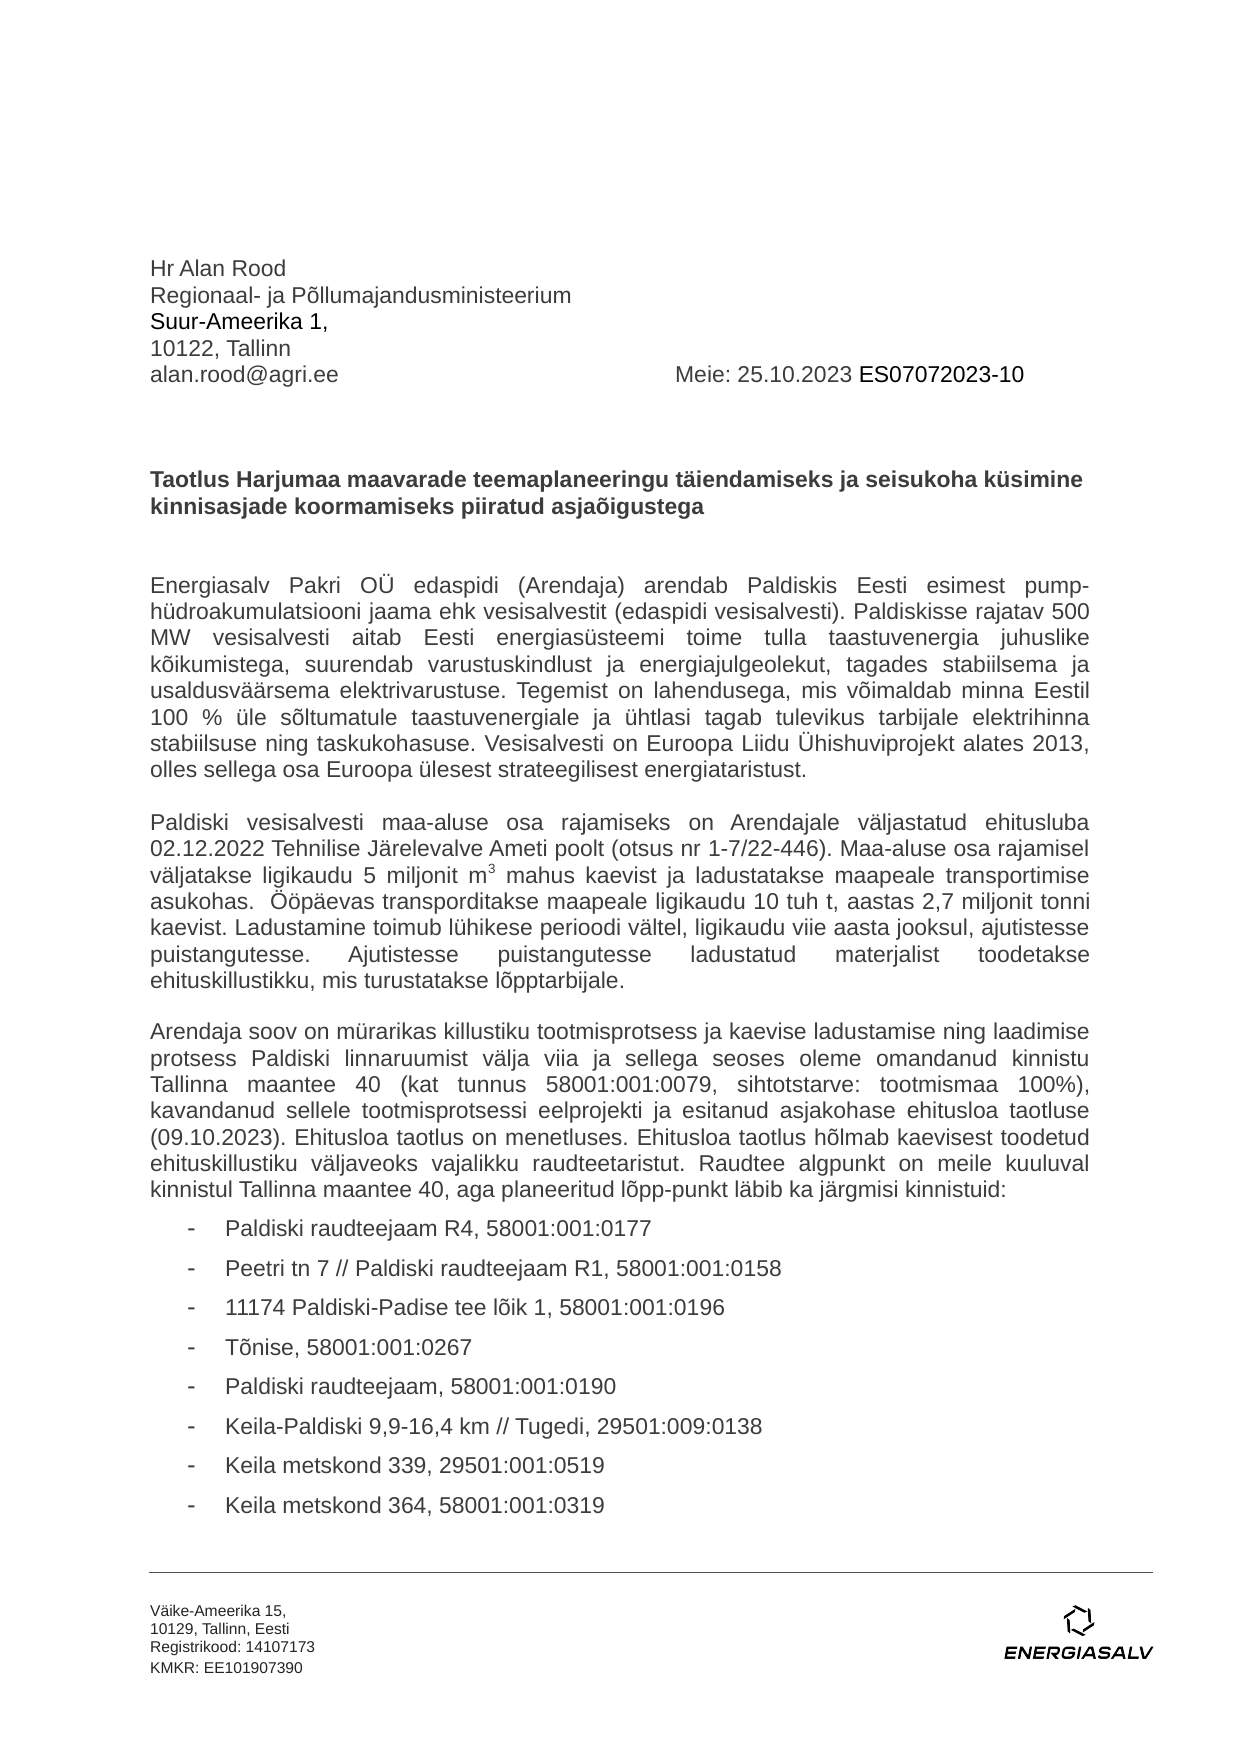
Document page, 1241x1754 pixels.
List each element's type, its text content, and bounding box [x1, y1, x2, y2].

text 10122, Tallinn [150, 334, 1090, 361]
text Energiasalv Pakri OÜ edaspidi (Arendaja) arendab Paldiskis Eesti esimest pump-hüdroakumulatsiooni jaama ehk vesisalvestit (edaspidi vesisalvesti). Paldiskisse rajatav 500 MW vesisalvesti aitab Eesti energiasüsteemi toime tulla taastuvenergia juhuslike kõikumistega, suurendab varustuskindlust ja energiajulgeolekut, tagades stabiilsema ja usaldusväärsema elektrivarustuse. Tegemist on lahendusega, mis võimaldab minna Eestil 100 % üle sõltumatule taastuvenergiale ja ühtlasi tagab tulevikus tarbijale elektrihinna stabiilsuse ning taskukohasuse. Vesisalvesti on Euroopa Liidu Ühishuviprojekt alates 2013, olles sellega osa Euroopa ülesest strateegilisest energiataristust. [150, 572, 1090, 782]
list Keila metskond 364, 58001:001:0319 [187, 1492, 1090, 1518]
text Arendaja soov on mürarikas killustiku tootmisprotsess ja kaevise ladustamise ning laadimise protsess Paldiski linnaruumist välja viia ja sellega seoses oleme omandanud kinnistu Tallinna maantee 40 (kat tunnus 58001:001:0079, sihtotstarve: tootmismaa 100%), kavandanud sellele tootmisprotsessi eelprojekti ja esitanud asjakohase ehitusloa taotluse (09.10.2023). Ehitusloa taotlus on menetluses. Ehitusloa taotlus hõlmab kaevisest toodetud ehituskillustiku väljaveoks vajalikku raudteetaristut. Raudtee algpunkt on meile kuuluval kinnistul Tallinna maantee 40, aga planeeritud lõpp-punkt läbib ka järgmisi kinnistuid: [150, 1018, 1090, 1203]
list Paldiski raudteejaam, 58001:001:0190 [187, 1373, 1090, 1399]
list Keila metskond 339, 29501:001:0519 [187, 1452, 1090, 1478]
text Suur-Ameerika 1, [150, 308, 1090, 334]
text Hr Alan Rood [150, 255, 1090, 282]
list Tõnise, 58001:001:0267 [187, 1334, 1090, 1360]
list Paldiski raudteejaam R4, 58001:001:0177 [187, 1215, 1090, 1242]
list 11174 Paldiski-Padise tee lõik 1, 58001:001:0196 [187, 1294, 1090, 1321]
text Taotlus Harjumaa maavarade teemaplaneeringu täiendamiseks ja seisukoha küsimine kinnisasjade koormamiseks piiratud asjaõigustega [150, 466, 1090, 519]
text Paldiski vesisalvesti maa-aluse osa rajamiseks on Arendajale väljastatud ehitusluba 02.12.2022 Tehnilise Järelevalve Ameti poolt (otsus nr 1-7/22-446). Maa-aluse osa rajamisel väljatakse ligikaudu 5 miljonit m3 mahus kaevist ja ladustatakse maapeale transportimise asukohas. Ööpäevas transporditakse maapeale ligikaudu 10 tuh t, aastas 2,7 miljonit tonni kaevist. Ladustamine toimub lühikese perioodi vältel, ligikaudu viie aasta jooksul, ajutistesse puistangutesse. Ajutistesse puistangutesse ladustatud materjalist toodetakse ehituskillustikku, mis turustatakse lõpptarbijale. [150, 809, 1090, 993]
picture [1004, 1605, 1154, 1659]
list Keila-Paldiski 9,9-16,4 km // Tugedi, 29501:009:0138 [187, 1413, 1090, 1439]
list Peetri tn 7 // Paldiski raudteejaam R1, 58001:001:0158 [187, 1255, 1090, 1281]
text Regionaal- ja Põllumajandusministeerium [150, 282, 1090, 308]
text alan.rood@agri.ee Meie: 25.10.2023 ES07072023-10 [150, 361, 1090, 387]
